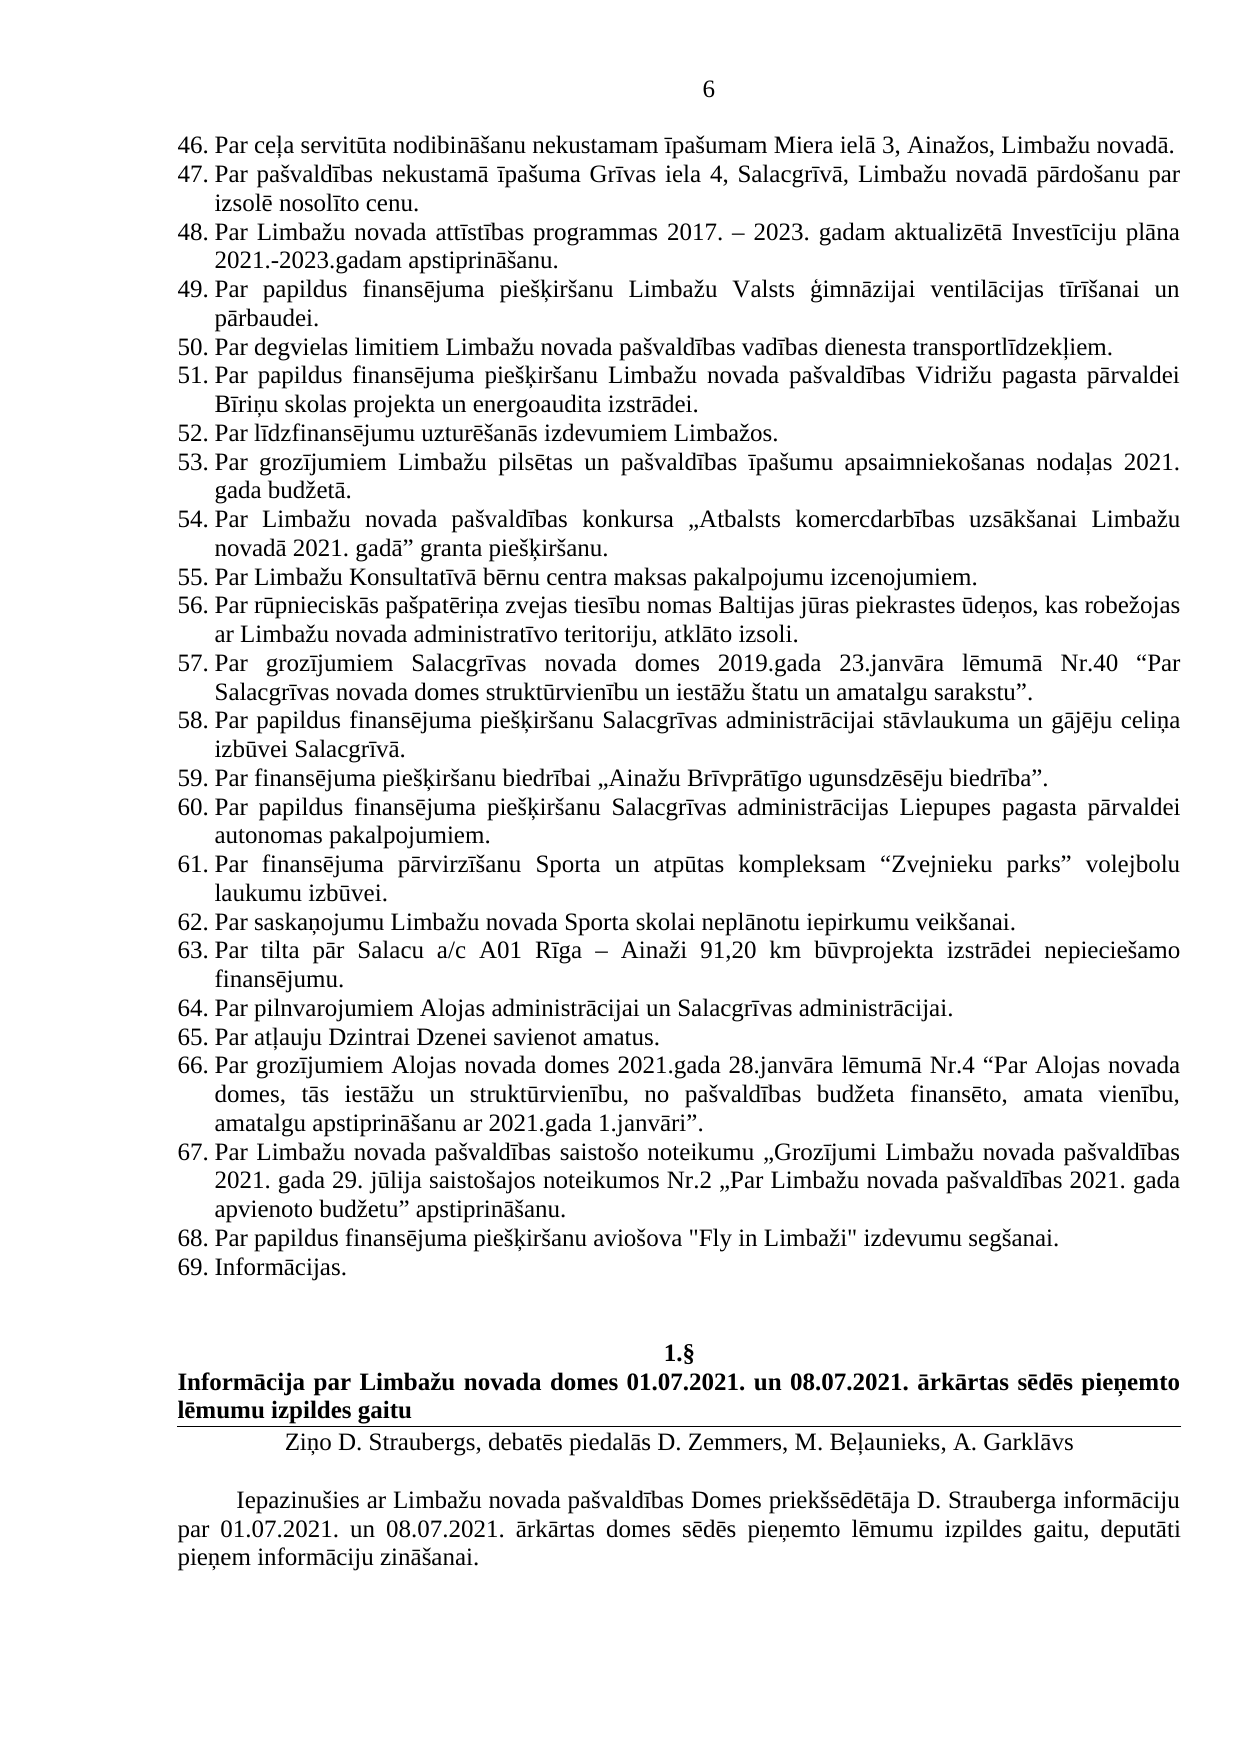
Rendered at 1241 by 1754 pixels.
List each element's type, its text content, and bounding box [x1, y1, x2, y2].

text Ziņo D. Straubergs, debatēs piedalās D. Zemmers, M. Beļaunieks, A. Garklāvs [177, 1427, 1181, 1456]
list Par finansējuma pārvirzīšanu Sporta un atpūtas kompleksam “Zvejnieku parks” volejbolu laukumu izbūvei. [177, 849, 1181, 907]
list Par saskaņojumu Limbažu novada Sporta skolai neplānotu iepirkumu veikšanai. [177, 907, 1181, 936]
list Par grozījumiem Salacgrīvas novada domes 2019.gada 23.janvāra lēmumā Nr.40 “Par Salacgrīvas novada domes struktūrvienību un iestāžu štatu un amatalgu sarakstu”. [177, 648, 1181, 706]
text Iepazinušies ar Limbažu novada pašvaldības Domes priekšsēdētāja D. Strauberga informāciju par 01.07.2021. un 08.07.2021. ārkārtas domes sēdēs pieņemto lēmumu izpildes gaitu, deputāti pieņem informāciju zināšanai. [177, 1485, 1181, 1571]
text 1.§ [177, 1338, 1181, 1367]
list Par Limbažu novada pašvaldības konkursa „Atbalsts komercdarbības uzsākšanai Limbažu novadā 2021. gadā” granta piešķiršanu. [177, 504, 1181, 562]
list Par papildus finansējuma piešķiršanu aviošova "Fly in Limbaži" izdevumu segšanai. [177, 1223, 1181, 1252]
list Par tilta pār Salacu a/c A01 Rīga – Ainaži 91,20 km būvprojekta izstrādei nepieciešamo finansējumu. [177, 936, 1181, 993]
list Par papildus finansējuma piešķiršanu Limbažu Valsts ģimnāzijai ventilācijas tīrīšanai un pārbaudei. [177, 274, 1181, 332]
text Informācija par Limbažu novada domes 01.07.2021. un 08.07.2021. ārkārtas sēdēs pieņemto lēmumu izpildes gaitu [177, 1367, 1181, 1426]
list Par Limbažu novada attīstības programmas 2017. – 2023. gadam aktualizētā Investīciju plāna 2021.-2023.gadam apstiprināšanu. [177, 217, 1181, 274]
list Par degvielas limitiem Limbažu novada pašvaldības vadības dienesta transportlīdzekļiem. [177, 332, 1181, 361]
list Par atļauju Dzintrai Dzenei savienot amatus. [177, 1022, 1181, 1051]
list Par pašvaldības nekustamā īpašuma Grīvas iela 4, Salacgrīvā, Limbažu novadā pārdošanu par izsolē nosolīto cenu. [177, 159, 1181, 217]
list Par grozījumiem Alojas novada domes 2021.gada 28.janvāra lēmumā Nr.4 “Par Alojas novada domes, tās iestāžu un struktūrvienību, no pašvaldības budžeta finansēto, amata vienību, amatalgu apstiprināšanu ar 2021.gada 1.janvāri”. [177, 1051, 1181, 1137]
list Par grozījumiem Limbažu pilsētas un pašvaldības īpašumu apsaimniekošanas nodaļas 2021. gada budžetā. [177, 447, 1181, 504]
list Informācijas. [177, 1252, 1181, 1281]
list Par papildus finansējuma piešķiršanu Salacgrīvas administrācijas Liepupes pagasta pārvaldei autonomas pakalpojumiem. [177, 792, 1181, 849]
list Par ceļa servitūta nodibināšanu nekustamam īpašumam Miera ielā 3, Ainažos, Limbažu novadā. [177, 131, 1181, 159]
list Par rūpnieciskās pašpatēriņa zvejas tiesību nomas Baltijas jūras piekrastes ūdeņos, kas robežojas ar Limbažu novada administratīvo teritoriju, atklāto izsoli. [177, 591, 1181, 648]
list Par pilnvarojumiem Alojas administrācijai un Salacgrīvas administrācijai. [177, 993, 1181, 1022]
list Par finansējuma piešķiršanu biedrībai „Ainažu Brīvprātīgo ugunsdzēsēju biedrība”. [177, 763, 1181, 792]
list Par Limbažu novada pašvaldības saistošo noteikumu „Grozījumi Limbažu novada pašvaldības 2021. gada 29. jūlija saistošajos noteikumos Nr.2 „Par Limbažu novada pašvaldības 2021. gada apvienoto budžetu” apstiprināšanu. [177, 1137, 1181, 1223]
list Par papildus finansējuma piešķiršanu Limbažu novada pašvaldības Vidrižu pagasta pārvaldei Bīriņu skolas projekta un energoaudita izstrādei. [177, 361, 1181, 418]
list Par līdzfinansējumu uzturēšanās izdevumiem Limbažos. [177, 418, 1181, 447]
list Par papildus finansējuma piešķiršanu Salacgrīvas administrācijai stāvlaukuma un gājēju celiņa izbūvei Salacgrīvā. [177, 706, 1181, 763]
list Par Limbažu Konsultatīvā bērnu centra maksas pakalpojumu izcenojumiem. [177, 562, 1181, 591]
